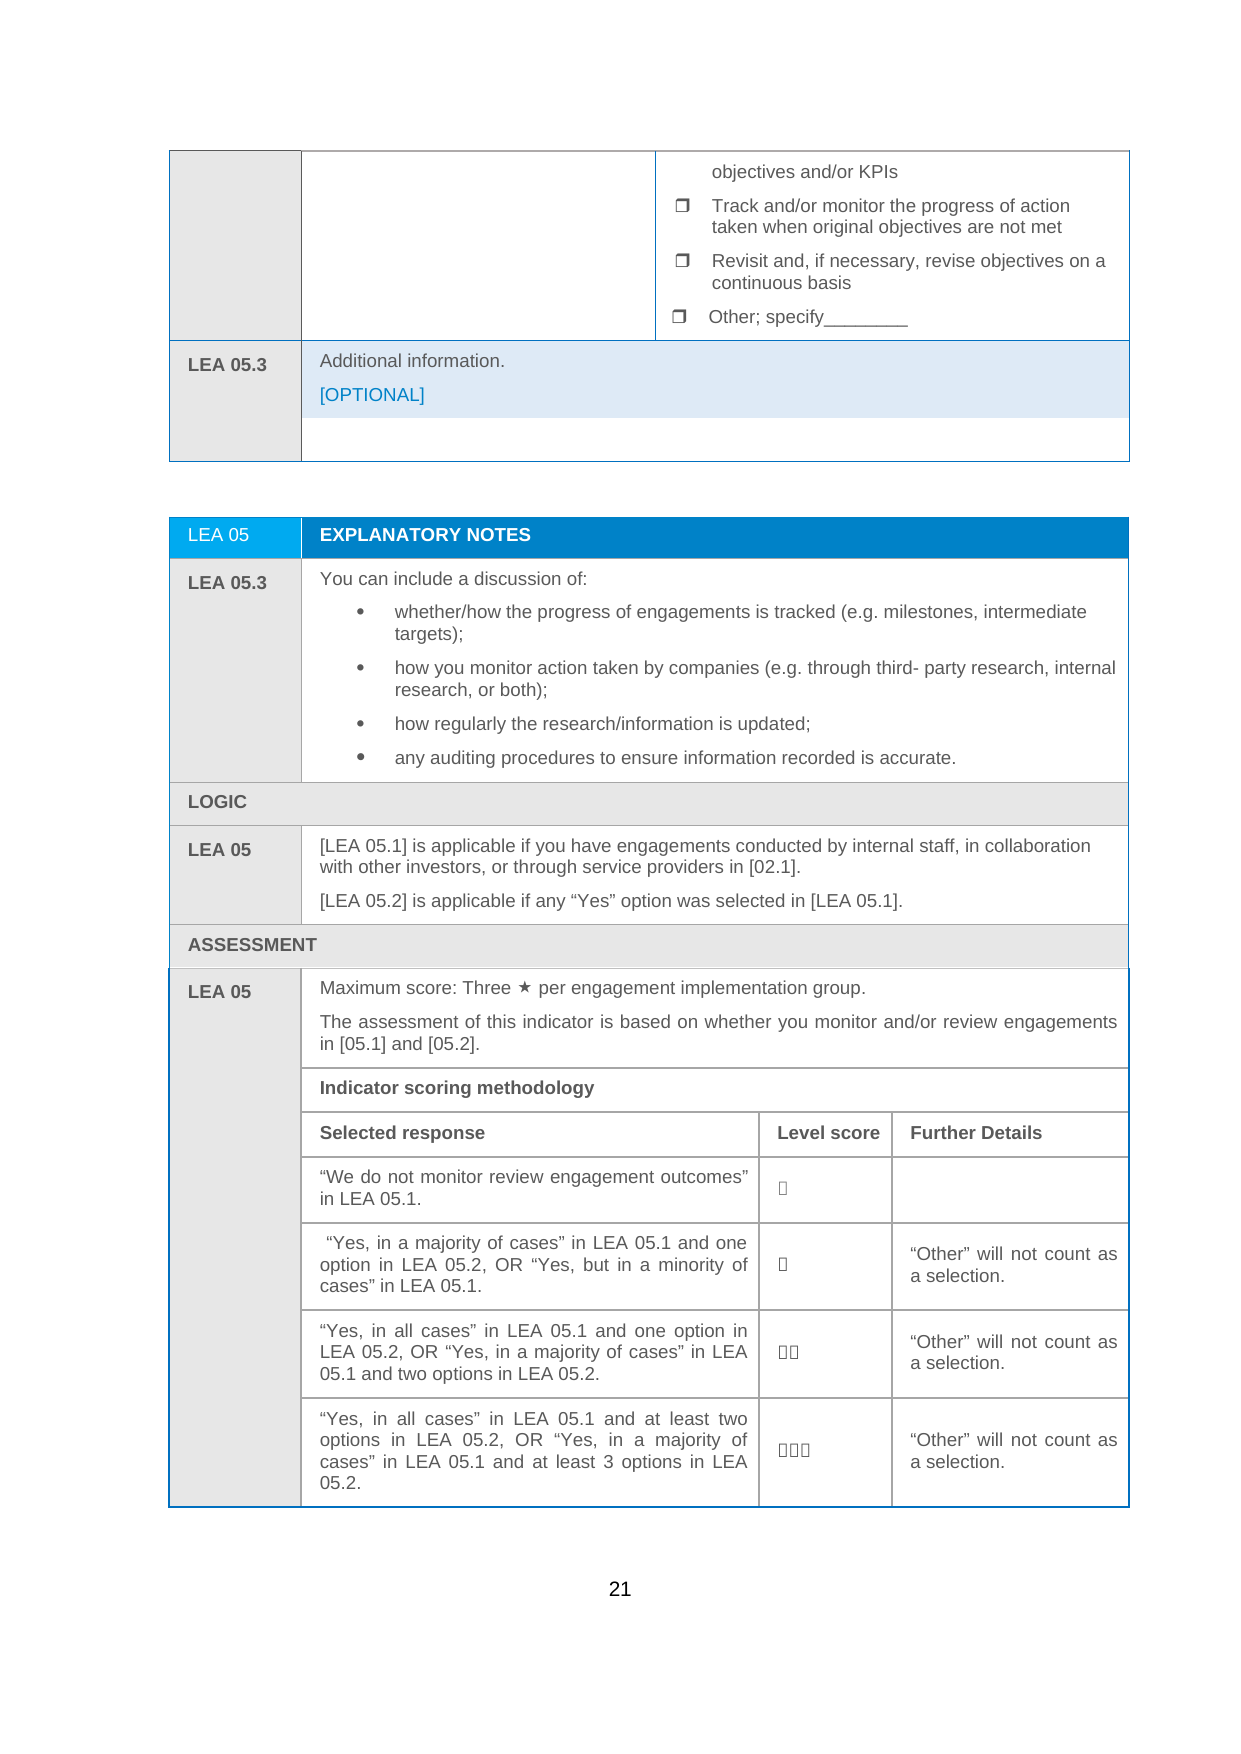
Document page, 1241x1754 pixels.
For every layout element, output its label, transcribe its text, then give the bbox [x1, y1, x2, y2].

table_cell “Other” will not count as a selection. [893, 1224, 1128, 1309]
table_cell “Other” will not count as a selection. [893, 1311, 1128, 1397]
table_header LEA 05 [170, 518, 301, 558]
picture [320, 387, 324, 405]
table_cell LEA 05 [170, 826, 301, 924]
table_cell “Yes, in a majority of cases” in LEA 05.1 and one option in LEA 05.2, OR “Yes, but in a minority of cases” in LEA 05.1. [302, 1224, 758, 1309]
table_cell Further Details [893, 1113, 1128, 1156]
table_cell Maximum score: Three per engagement implementation group. The assessment of this indicator is based on whether you monitor and/or review engagements in [05.1] and [05.2]. [302, 969, 1128, 1067]
table_cell Selected response [302, 1113, 758, 1156]
table_cell You can include a discussion of: whether/how the progress of engagements is tracked (e.g. milestones, intermediate targets); how you monitor action taken by companies (e.g. through third- party research, internal research, or both); how regularly the research/information is updated; any auditing procedures to ensure information recorded is accurate. [302, 559, 1128, 782]
table_cell LEA 05.3 [170, 559, 301, 782]
table_cell LEA 05 [170, 969, 300, 1506]
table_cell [302, 152, 655, 340]
table_cell Indicator scoring methodology [302, 1069, 1128, 1111]
table_cell [LEA 05.1] is applicable if you have engagements conducted by internal staff, in collaboration with other investors, or through service providers in [02.1]. [LEA 05.2] is applicable if any “Yes” option was selected in [LEA 05.1]. [302, 826, 1128, 924]
table_cell LEA 05.3 [170, 341, 301, 461]
table_cell [302, 418, 1129, 461]
table_cell Additional information. [Optional] [302, 341, 1129, 418]
table_header EXPLANATORY NOTES [302, 518, 1128, 558]
table_cell LOGIC [170, 783, 1128, 825]
table_cell  [760, 1224, 891, 1309]
table_cell  [760, 1158, 891, 1222]
table_cell “Yes, in all cases” in LEA 05.1 and one option in LEA 05.2, OR “Yes, in a majority of cases” in LEA 05.1 and two options in LEA 05.2. [302, 1311, 758, 1397]
table_cell Level score [760, 1113, 891, 1156]
table_cell  [760, 1311, 891, 1397]
table_cell “Yes, in all cases” in LEA 05.1 and at least two options in LEA 05.2, OR “Yes, in a majority of cases” in LEA 05.1 and at least 3 options in LEA 05.2. [302, 1399, 758, 1506]
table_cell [656, 152, 1129, 340]
table_cell [893, 1158, 1128, 1222]
table_cell “Other” will not count as a selection. [893, 1399, 1128, 1506]
table_cell “We do not monitor review engagement outcomes” in LEA 05.1. [302, 1158, 758, 1222]
table_cell ASSESSMENT [170, 925, 1128, 967]
table_cell  [760, 1399, 891, 1506]
